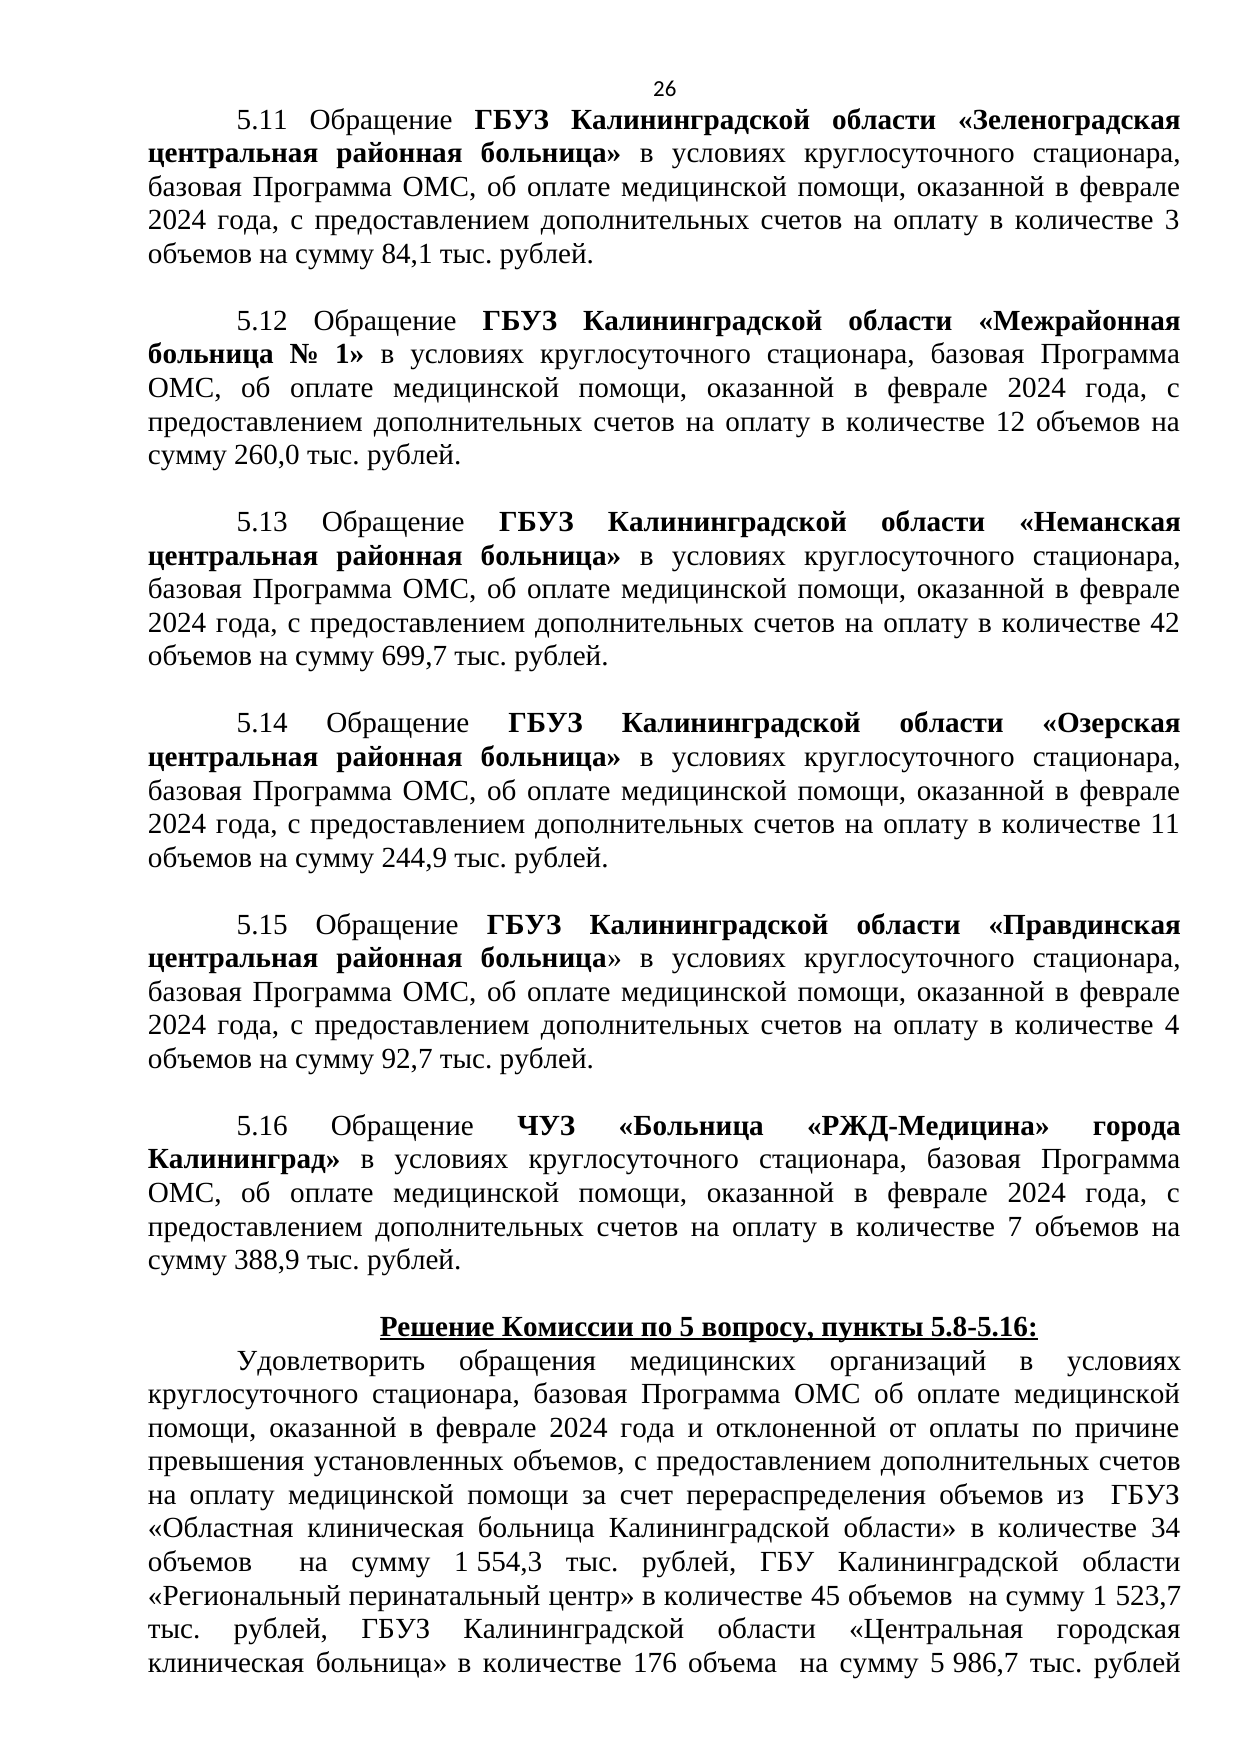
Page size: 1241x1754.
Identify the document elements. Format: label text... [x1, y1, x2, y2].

text 5.14 Обращение ГБУЗ Калининградской области «Озерская центральная районная больница» в условиях круглосуточного стационара, базовая Программа ОМС, об оплате медицинской помощи, оказанной в феврале 2024 года, с предоставлением дополнительных счетов на оплату в количестве 11 объемов на сумму 244,9 тыс. рублей. [148, 706, 1181, 873]
text 5.13 Обращение ГБУЗ Калининградской области «Неманская центральная районная больница» в условиях круглосуточного стационара, базовая Программа ОМС, об оплате медицинской помощи, оказанной в феврале 2024 года, с предоставлением дополнительных счетов на оплату в количестве 42 объемов на сумму 699,7 тыс. рублей. [148, 504, 1181, 672]
text 5.15 Обращение ГБУЗ Калининградской области «Правдинская центральная районная больница» в условиях круглосуточного стационара, базовая Программа ОМС, об оплате медицинской помощи, оказанной в феврале 2024 года, с предоставлением дополнительных счетов на оплату в количестве 4 объемов на сумму 92,7 тыс. рублей. [148, 907, 1181, 1074]
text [148, 1343, 1181, 1678]
text 5.12 Обращение ГБУЗ Калининградской области «Межрайонная больница № 1» в условиях круглосуточного стационара, базовая Программа ОМС, об оплате медицинской помощи, оказанной в феврале 2024 года, с предоставлением дополнительных счетов на оплату в количестве 12 объемов на сумму 260,0 тыс. рублей. [148, 303, 1181, 471]
text 5.11 Обращение ГБУЗ Калининградской области «Зеленоградская центральная районная больница» в условиях круглосуточного стационара, базовая Программа ОМС, об оплате медицинской помощи, оказанной в феврале 2024 года, с предоставлением дополнительных счетов на оплату в количестве 3 объемов на сумму 84,1 тыс. рублей. [148, 102, 1181, 269]
text Решение Комиссии по 5 вопросу, пункты 5.8-5.16: [148, 1309, 1181, 1343]
text 5.16 Обращение ЧУЗ «Больница «РЖД-Медицина» города Калининград» в условиях круглосуточного стационара, базовая Программа ОМС, об оплате медицинской помощи, оказанной в феврале 2024 года, с предоставлением дополнительных счетов на оплату в количестве 7 объемов на сумму 388,9 тыс. рублей. [148, 1108, 1181, 1276]
